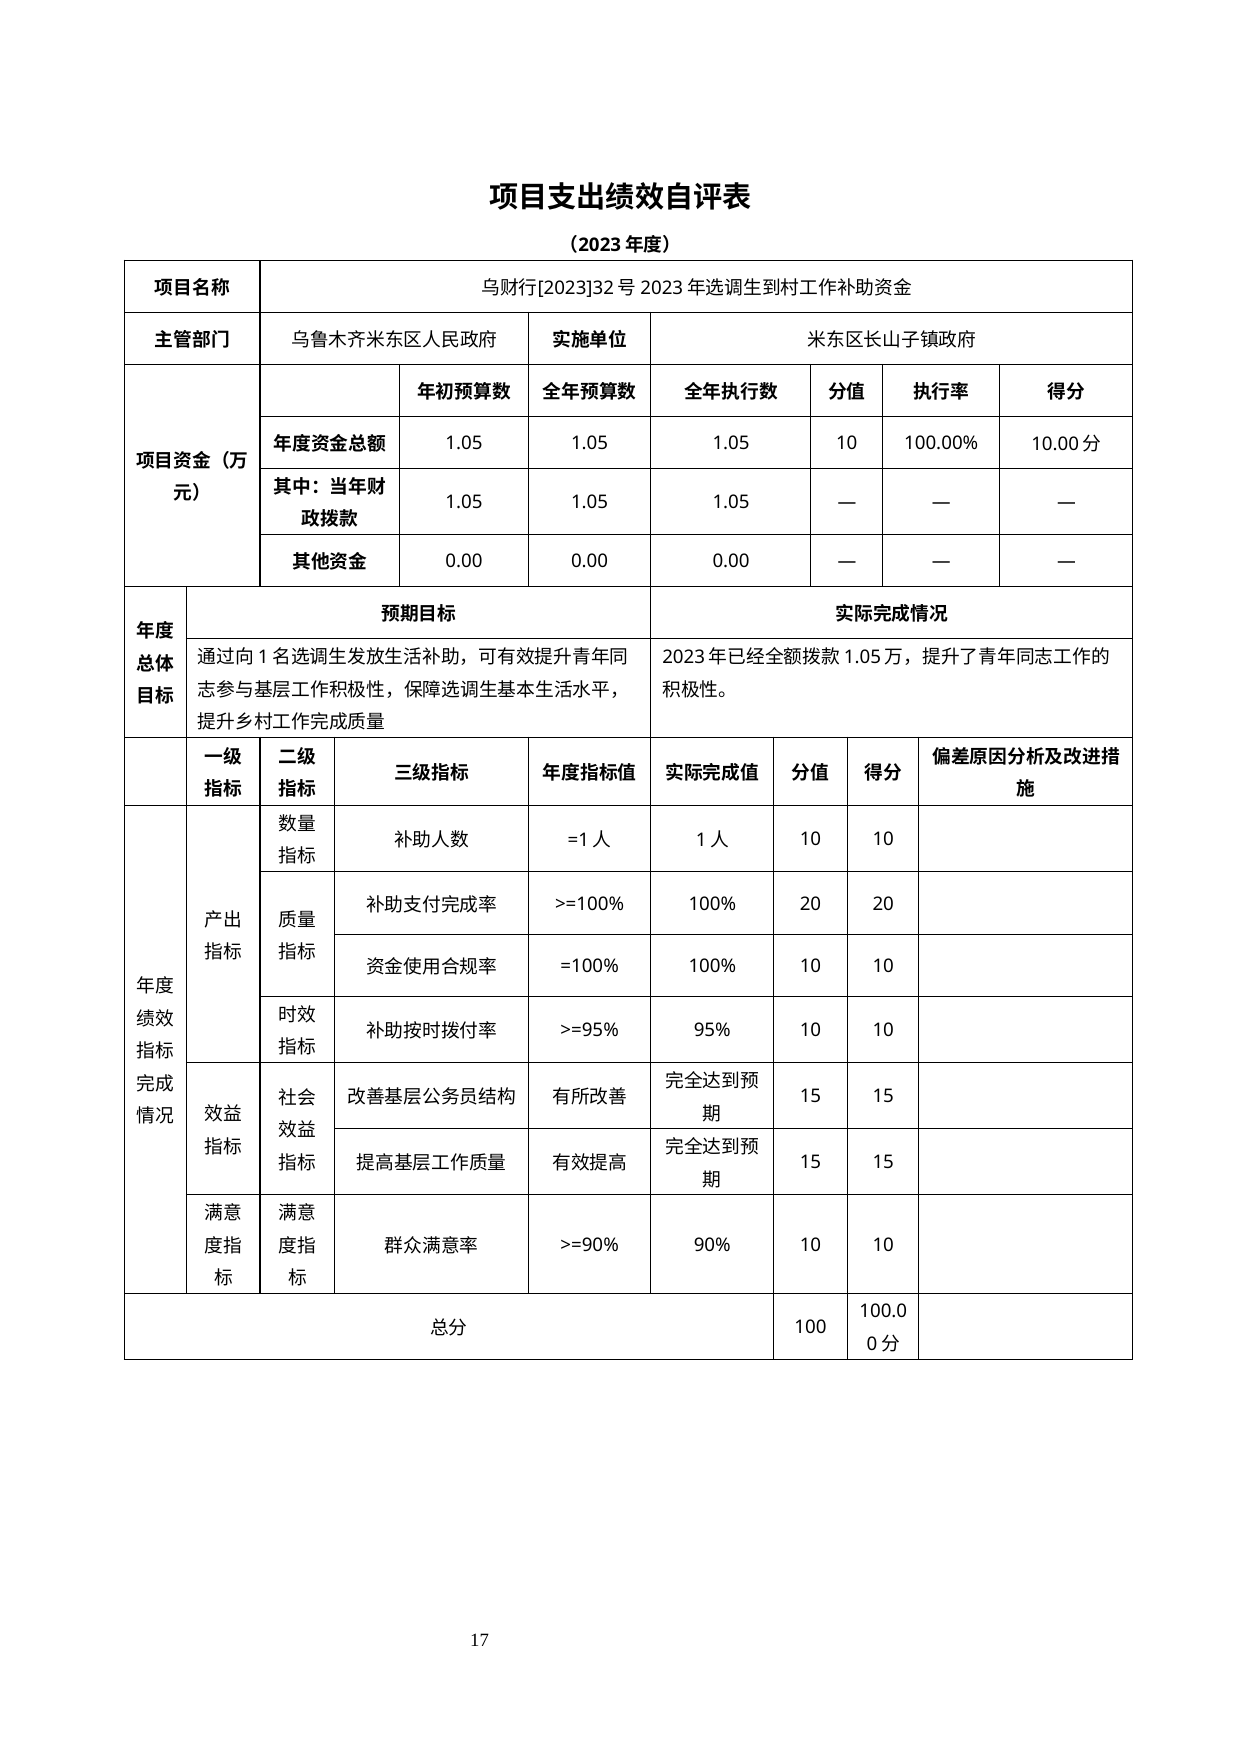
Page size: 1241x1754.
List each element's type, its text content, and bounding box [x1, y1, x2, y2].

table_cell — [883, 469, 999, 534]
table_cell 时效指标 [261, 997, 334, 1062]
table_cell 10 [774, 1195, 847, 1293]
table_cell 有所改善 [529, 1063, 650, 1128]
table_cell 偏差原因分析及改进措施 [919, 738, 1132, 805]
table_cell 项目资金（万元） [125, 365, 259, 586]
table_cell 15 [848, 1129, 918, 1194]
table_cell 数量指标 [261, 806, 334, 871]
table_cell 补助按时拨付率 [335, 997, 528, 1062]
table_cell 实施单位 [529, 313, 650, 364]
table_cell 10 [774, 806, 847, 871]
table_cell — [883, 535, 999, 586]
table_cell 一级指标 [187, 738, 259, 805]
table_cell 质量指标 [261, 872, 334, 996]
table_cell 三级指标 [335, 738, 528, 805]
table_cell 10 [848, 806, 918, 871]
table_cell 补助支付完成率 [335, 872, 528, 933]
table_cell 1.05 [400, 469, 528, 534]
table_cell 100% [651, 935, 773, 996]
table_cell 15 [774, 1063, 847, 1128]
table_cell 主管部门 [125, 313, 259, 364]
table_cell 全年预算数 [529, 365, 650, 416]
table_cell [261, 365, 399, 416]
table_cell 满意度指标 [261, 1195, 334, 1293]
table_cell 100.00分 [848, 1294, 918, 1359]
table_cell [919, 1129, 1132, 1194]
table_cell 群众满意率 [335, 1195, 528, 1293]
table_cell 全年执行数 [651, 365, 810, 416]
table_cell >=95% [529, 997, 650, 1062]
table_cell 1.05 [651, 469, 810, 534]
table_cell 分值 [811, 365, 882, 416]
table_cell 社会效益指标 [261, 1063, 334, 1194]
table_cell [919, 935, 1132, 996]
table_cell [919, 806, 1132, 871]
table_cell 其中：当年财政拨款 [261, 469, 399, 534]
table_cell =100% [529, 935, 650, 996]
table_cell 补助人数 [335, 806, 528, 871]
table_cell [919, 872, 1132, 933]
table_cell 得分 [1000, 365, 1132, 416]
table_cell 年度指标值 [529, 738, 650, 805]
table_cell 10 [848, 1195, 918, 1293]
table_cell 完全达到预期 [651, 1129, 773, 1194]
table_cell 0.00 [651, 535, 810, 586]
table_cell [125, 738, 186, 805]
table_cell 产出指标 [187, 806, 259, 1062]
table_cell 95% [651, 997, 773, 1062]
table_cell 有效提高 [529, 1129, 650, 1194]
table_cell 1.05 [529, 469, 650, 534]
table_cell 二级指标 [261, 738, 334, 805]
table_cell 10 [774, 935, 847, 996]
table_cell 10.00分 [1000, 417, 1132, 468]
table_cell 年度资金总额 [261, 417, 399, 468]
text （2023年度） [187, 227, 1053, 259]
table_cell — [1000, 469, 1132, 534]
table_cell 20 [848, 872, 918, 933]
table_cell 年度绩效指标完成情况 [125, 806, 186, 1293]
table_cell 10 [848, 997, 918, 1062]
table_cell >=90% [529, 1195, 650, 1293]
text 项目支出绩效自评表 [187, 162, 1053, 227]
table_cell 1.05 [529, 417, 650, 468]
table_cell 提高基层工作质量 [335, 1129, 528, 1194]
table_cell — [811, 469, 882, 534]
table_cell 得分 [848, 738, 918, 805]
table_cell 1人 [651, 806, 773, 871]
table_cell 实际完成值 [651, 738, 773, 805]
table_cell 总分 [125, 1294, 773, 1359]
table_cell 1.05 [651, 417, 810, 468]
table_cell 满意度指标 [187, 1195, 259, 1293]
table_cell 100% [651, 872, 773, 933]
table_cell 年初预算数 [400, 365, 528, 416]
table_cell 100.00% [883, 417, 999, 468]
table_cell >=100% [529, 872, 650, 933]
table_cell 90% [651, 1195, 773, 1293]
table_cell 通过向1名选调生发放生活补助，可有效提升青年同志参与基层工作积极性，保障选调生基本生活水平，提升乡村工作完成质量 [187, 639, 650, 737]
table_header 项目名称 [125, 261, 259, 312]
table_cell [919, 997, 1132, 1062]
table_cell 完全达到预期 [651, 1063, 773, 1128]
table_cell 10 [774, 997, 847, 1062]
table_cell 改善基层公务员结构 [335, 1063, 528, 1128]
table_cell 分值 [774, 738, 847, 805]
table_header 乌财行[2023]32号2023年选调生到村工作补助资金 [261, 261, 1132, 312]
table_cell 米东区长山子镇政府 [651, 313, 1132, 364]
table_cell 其他资金 [261, 535, 399, 586]
table_cell 乌鲁木齐米东区人民政府 [261, 313, 528, 364]
table_cell 15 [774, 1129, 847, 1194]
table_cell — [811, 535, 882, 586]
table_cell 2023年已经全额拨款1.05万，提升了青年同志工作的积极性。 [651, 639, 1132, 737]
table_cell — [1000, 535, 1132, 586]
table_cell 效益指标 [187, 1063, 259, 1194]
table_cell [919, 1294, 1132, 1359]
table_cell 执行率 [883, 365, 999, 416]
table_cell 资金使用合规率 [335, 935, 528, 996]
table_cell 15 [848, 1063, 918, 1128]
table_cell 100 [774, 1294, 847, 1359]
table_cell 预期目标 [187, 587, 650, 638]
table_cell 1.05 [400, 417, 528, 468]
table_cell 10 [811, 417, 882, 468]
table_cell [919, 1063, 1132, 1128]
table_cell 10 [848, 935, 918, 996]
table_cell 0.00 [400, 535, 528, 586]
table_cell 0.00 [529, 535, 650, 586]
table_cell =1人 [529, 806, 650, 871]
table_cell 20 [774, 872, 847, 933]
table_cell 年度总体目标 [125, 587, 186, 737]
table_cell [919, 1195, 1132, 1293]
table_cell 实际完成情况 [651, 587, 1132, 638]
